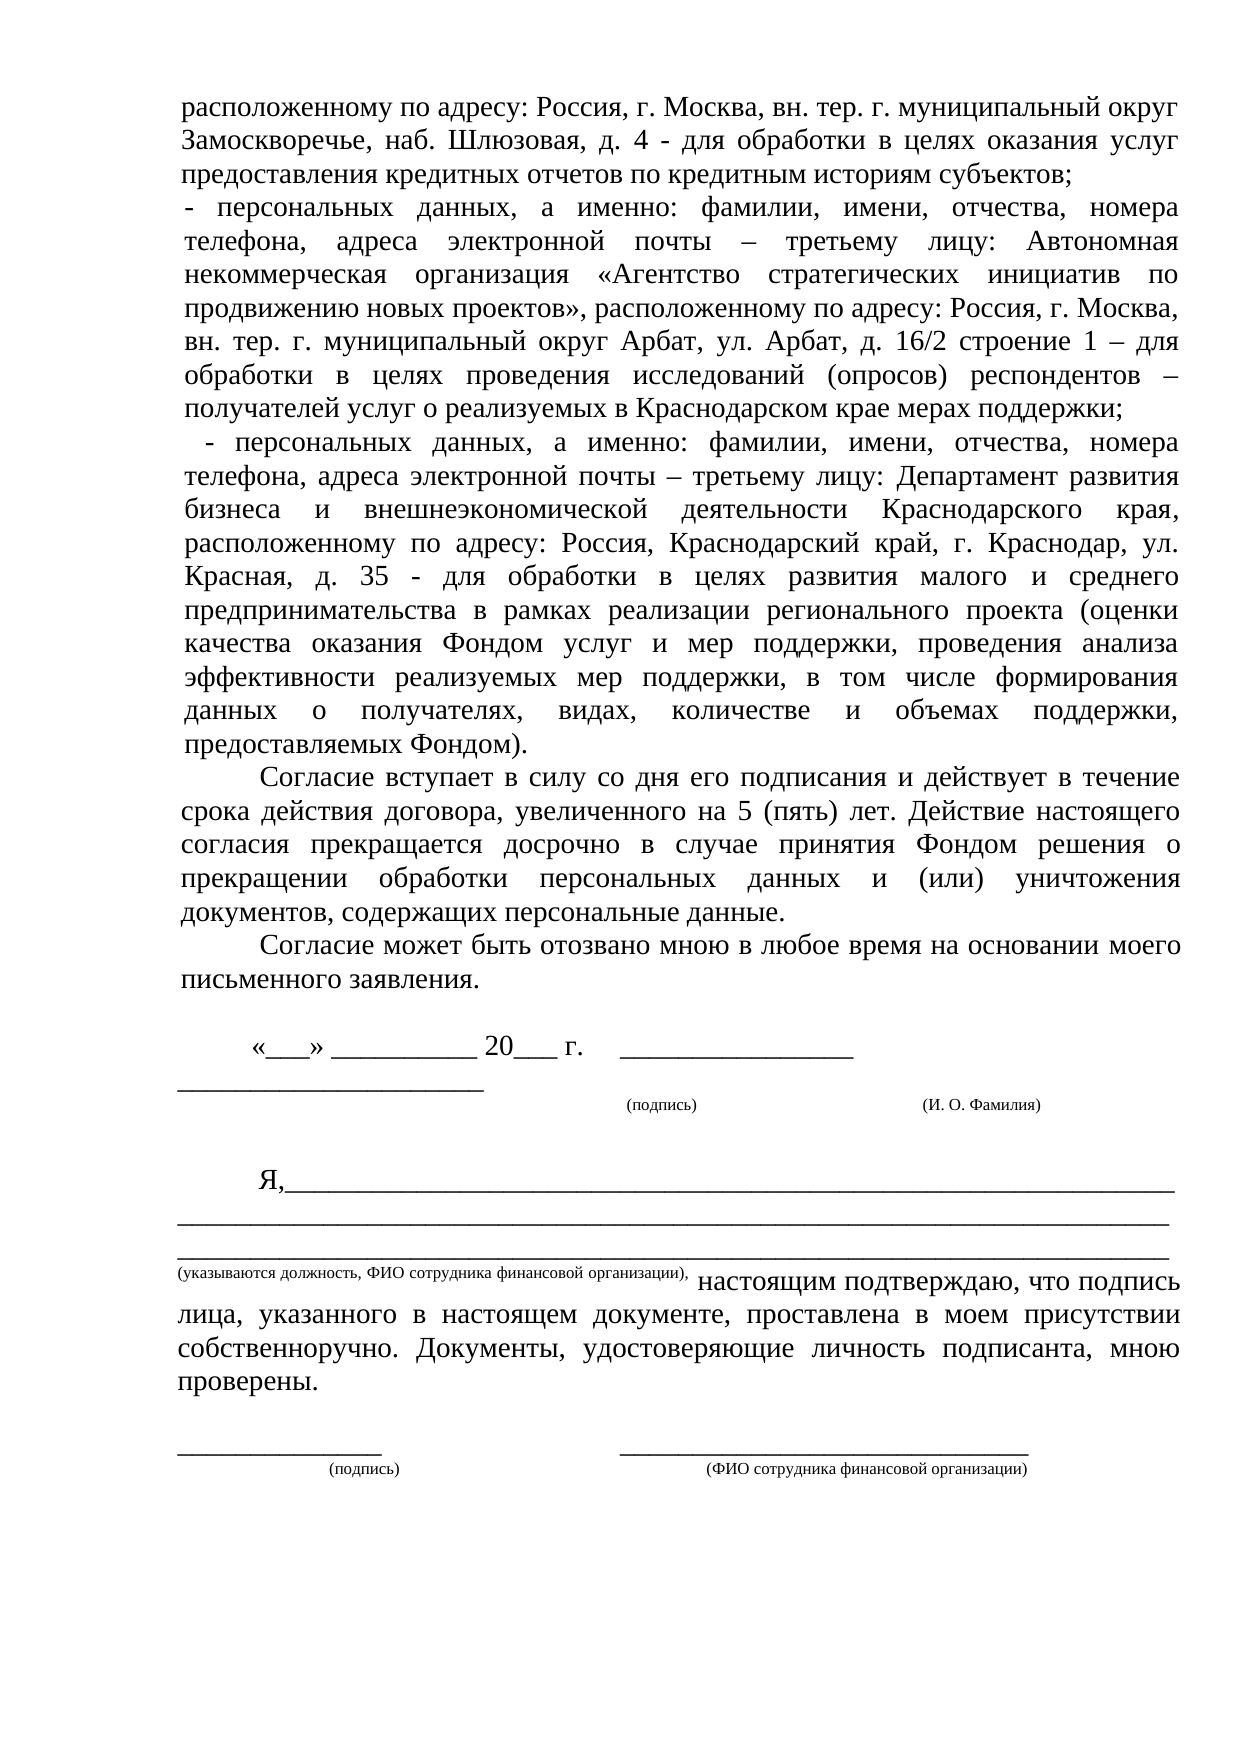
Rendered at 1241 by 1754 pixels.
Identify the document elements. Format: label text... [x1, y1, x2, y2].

text Согласие может быть отозвано мною в любое время на основании моего письменного заявления. [181, 927, 1181, 994]
text ______________ ____________________________ [177, 1425, 1181, 1458]
text Согласие вступает в силу со дня его подписания и действует в течение срока действия договора, увеличенного на 5 (пять) лет. Действие настоящего согласия прекращается досрочно в случае принятия Фондом решения о прекращении обработки персональных данных и (или) уничтожения документов, содержащих персональные данные. [181, 759, 1181, 927]
table_cell - персональных данных, а именно: фамилии, имени, отчества, номера телефона, адреса электронной почты – третьему лицу: Автономная некоммерческая организация «Агентство стратегических инициатив по продвижению новых проектов», расположенному по адресу: Россия, г. Москва, вн. тер. г. муниципальный округ Арбат, ул. Арбат, д. 16/2 строение 1 – для обработки в целях проведения исследований (опросов) респондентов – получателей услуг о реализуемых в Краснодарском крае мерах поддержки; - персональных данных, а именно: фамилии, имени, отчества, номера телефона, адреса электронной почты – третьему лицу: Департамент развития бизнеса и внешнеэкономической деятельности Краснодарского края, расположенному по адресу: Россия, Краснодарский край, г. Краснодар, ул. Красная, д. 35 - для обработки в целях развития малого и среднего предпринимательства в рамках реализации регионального проекта (оценки качества оказания Фондом услуг и мер поддержки, проведения анализа эффективности реализуемых мер поддержки, в том числе формирования данных о получателях, видах, количестве и объемах поддержки, предоставляемых Фондом). [177, 189, 1183, 759]
text Я,_____________________________________________________________________________________________________________________________________________________________________________________________________ (указываются должность, ФИО сотрудника финансовой организации), настоящим подтверждаю, что подпись лица, указанного в настоящем документе, проставлена в моем присутствии собственноручно. Документы, удостоверяющие личность подписанта, мною проверены. [177, 1162, 1181, 1397]
text (подпись) (ФИО сотрудника финансовой организации) [177, 1458, 1181, 1492]
text (подпись) (И. О. Фамилия) [177, 1095, 1181, 1128]
text «___» __________ 20___ г. ________________ _____________________ [177, 1028, 1181, 1095]
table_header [177, 89, 1183, 189]
